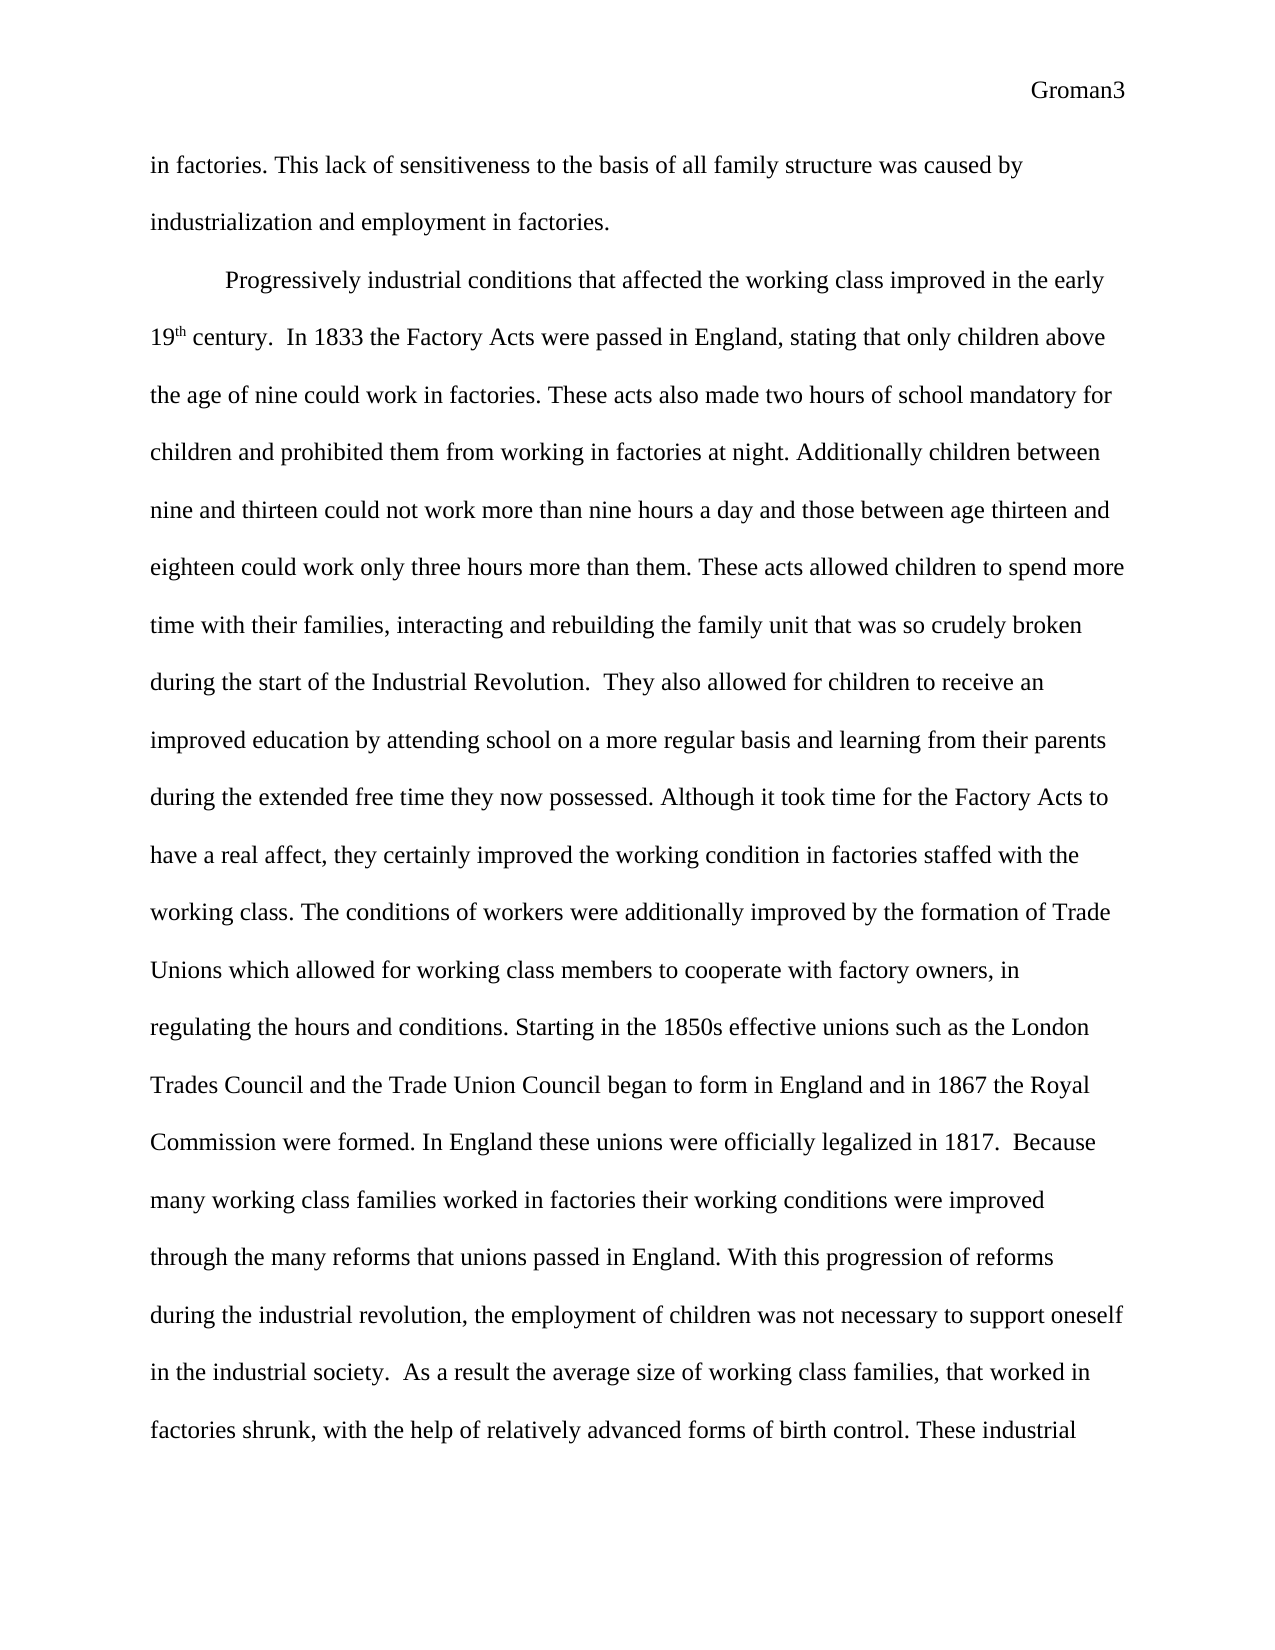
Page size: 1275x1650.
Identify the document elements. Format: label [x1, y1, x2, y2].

text [150, 265, 1125, 1444]
text [150, 150, 1125, 236]
